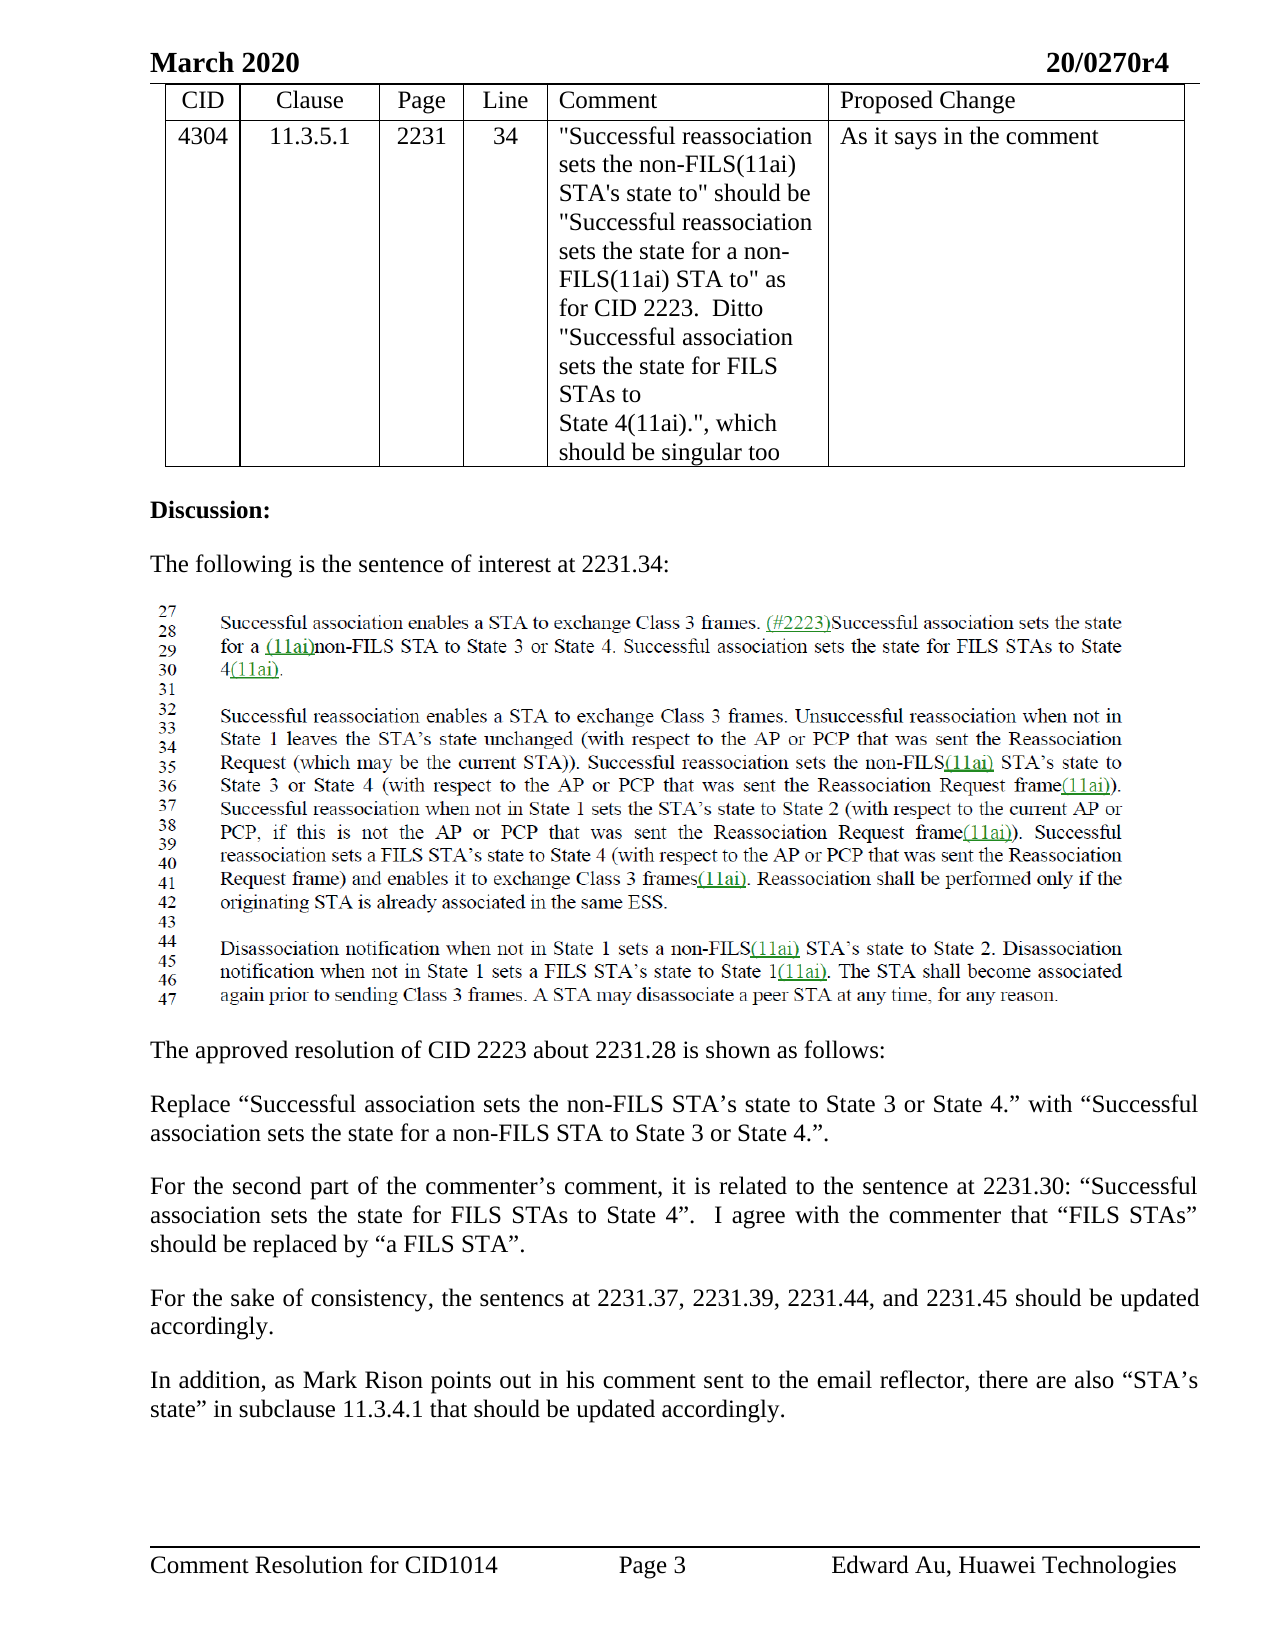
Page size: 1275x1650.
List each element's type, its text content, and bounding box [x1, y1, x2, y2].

text For the second part of the commenter’s comment, it is related to the sentence at 2231.30: “Successful association sets the state for FILS STAs to State 4”. I agree with the commenter that “FILS STAs” should be replaced by “a FILS STA”. [150, 1171, 1200, 1258]
text In addition, as Mark Rison points out in his comment sent to the email reflector, there are also “STA’s state” in subclause 11.3.4.1 that should be updated accordingly. [150, 1365, 1200, 1423]
table_header Proposed Change [829, 85, 1184, 120]
table_header Clause [241, 85, 379, 120]
table_cell 2231 [380, 121, 463, 466]
table_header Line [464, 85, 547, 120]
text Discussion: [150, 496, 1200, 524]
table_cell As it says in the comment [829, 121, 1184, 466]
table_cell 4304 [166, 121, 239, 466]
text For the sake of consistency, the sentencs at 2231.37, 2231.39, 2231.44, and 2231.45 should be updated accordingly. [150, 1283, 1200, 1340]
text Replace “Successful association sets the non-FILS STA’s state to State 3 or State 4.” with “Successful association sets the state for a non-FILS STA to State 3 or State 4.”. [150, 1089, 1200, 1146]
table_cell 34 [464, 121, 547, 466]
table_cell 11.3.5.1 [241, 121, 379, 466]
table_cell "Successful reassociation sets the non-FILS(11ai) STA's state to" should be "Successful reassociation sets the state for a non-FILS(11ai) STA to" as for CID 2223. Ditto "Successful association sets the state for FILS STAs to State 4(11ai).", which should be singular too [548, 121, 828, 466]
table_header Page [380, 85, 463, 120]
table_header Comment [548, 85, 828, 120]
table_header CID [166, 85, 239, 120]
text The following is the sentence of interest at 2231.34: [150, 549, 1200, 578]
text The approved resolution of CID 2223 about 2231.28 is shown as follows: [150, 1035, 1200, 1064]
